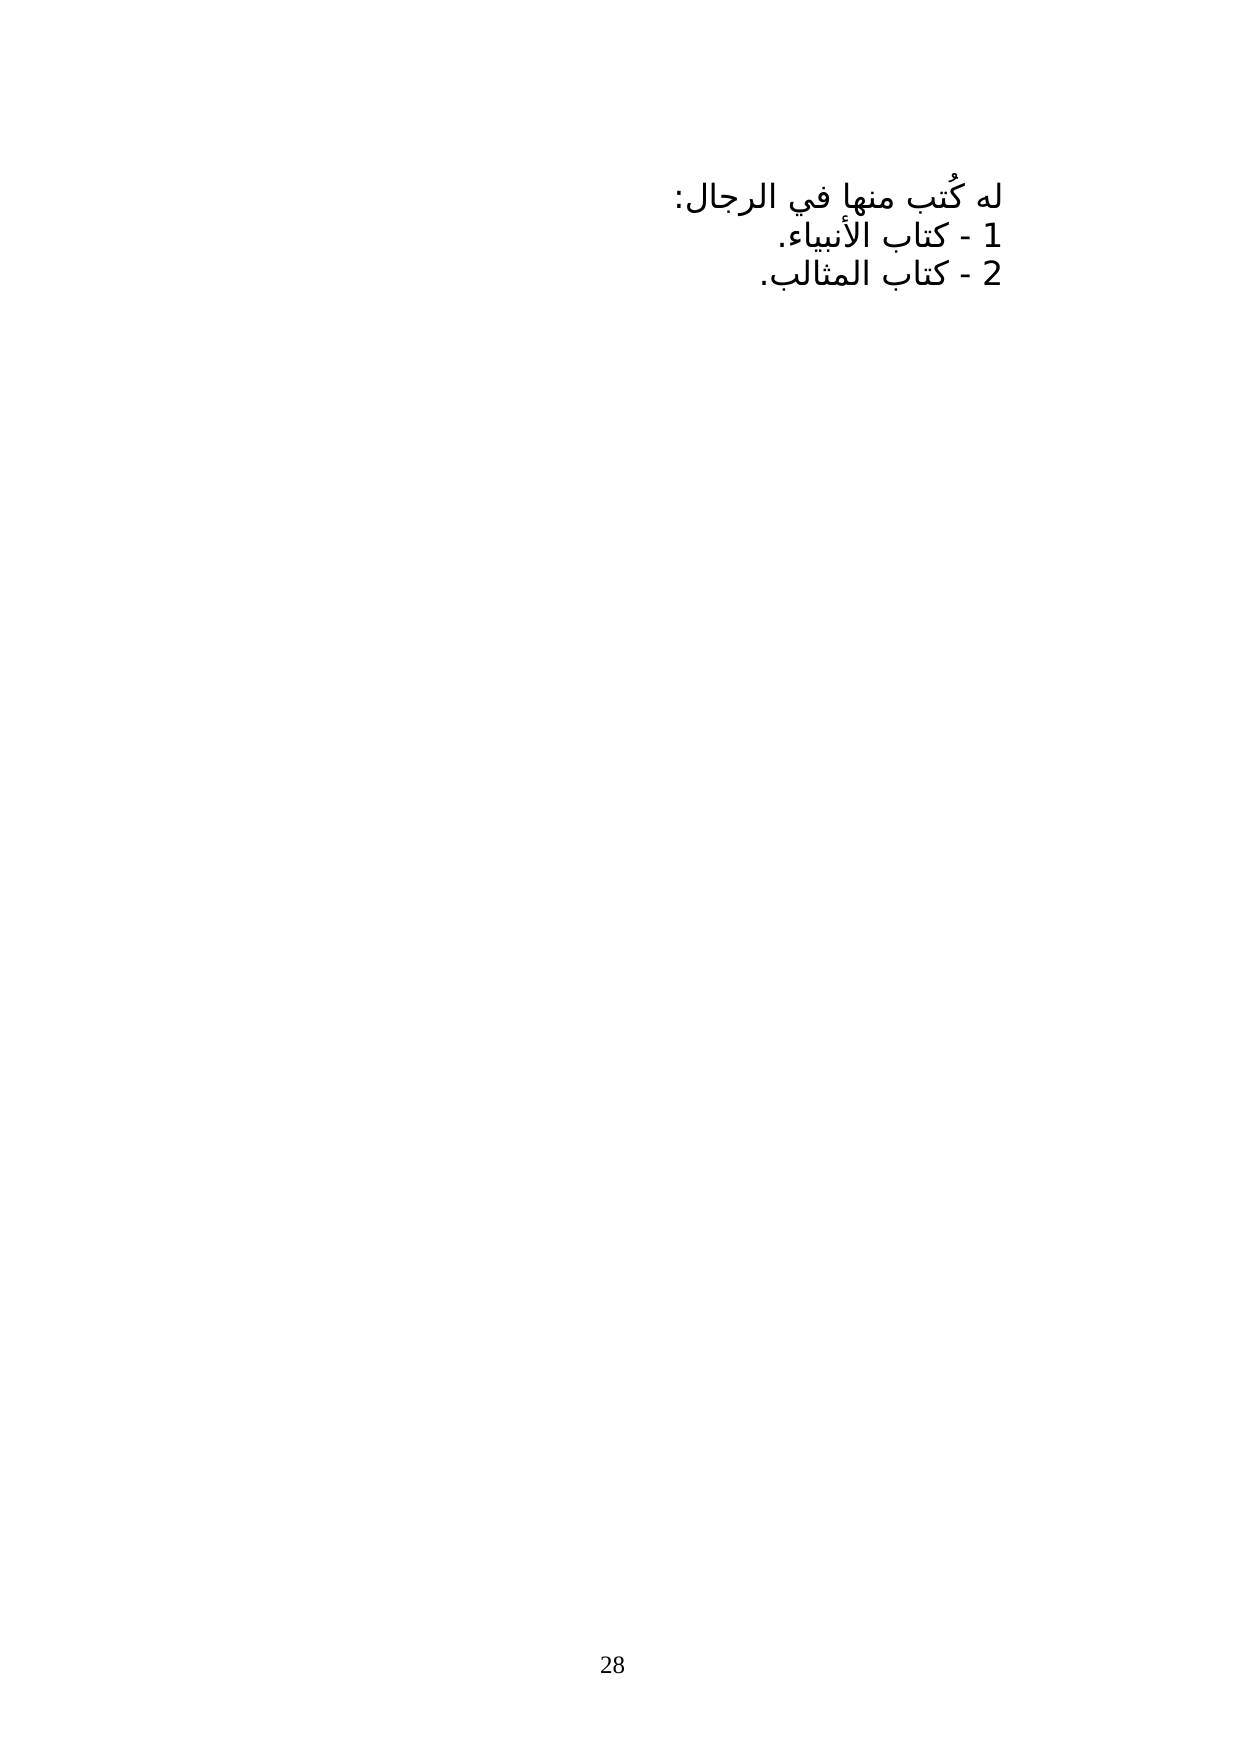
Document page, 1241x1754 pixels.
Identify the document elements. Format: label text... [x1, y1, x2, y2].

text 1 - كتاب الأنبياء. [222, 216, 1033, 255]
text له كُتب منها في الرجال: [222, 177, 1033, 216]
text 2 - كتاب المثالب. [222, 255, 1033, 294]
